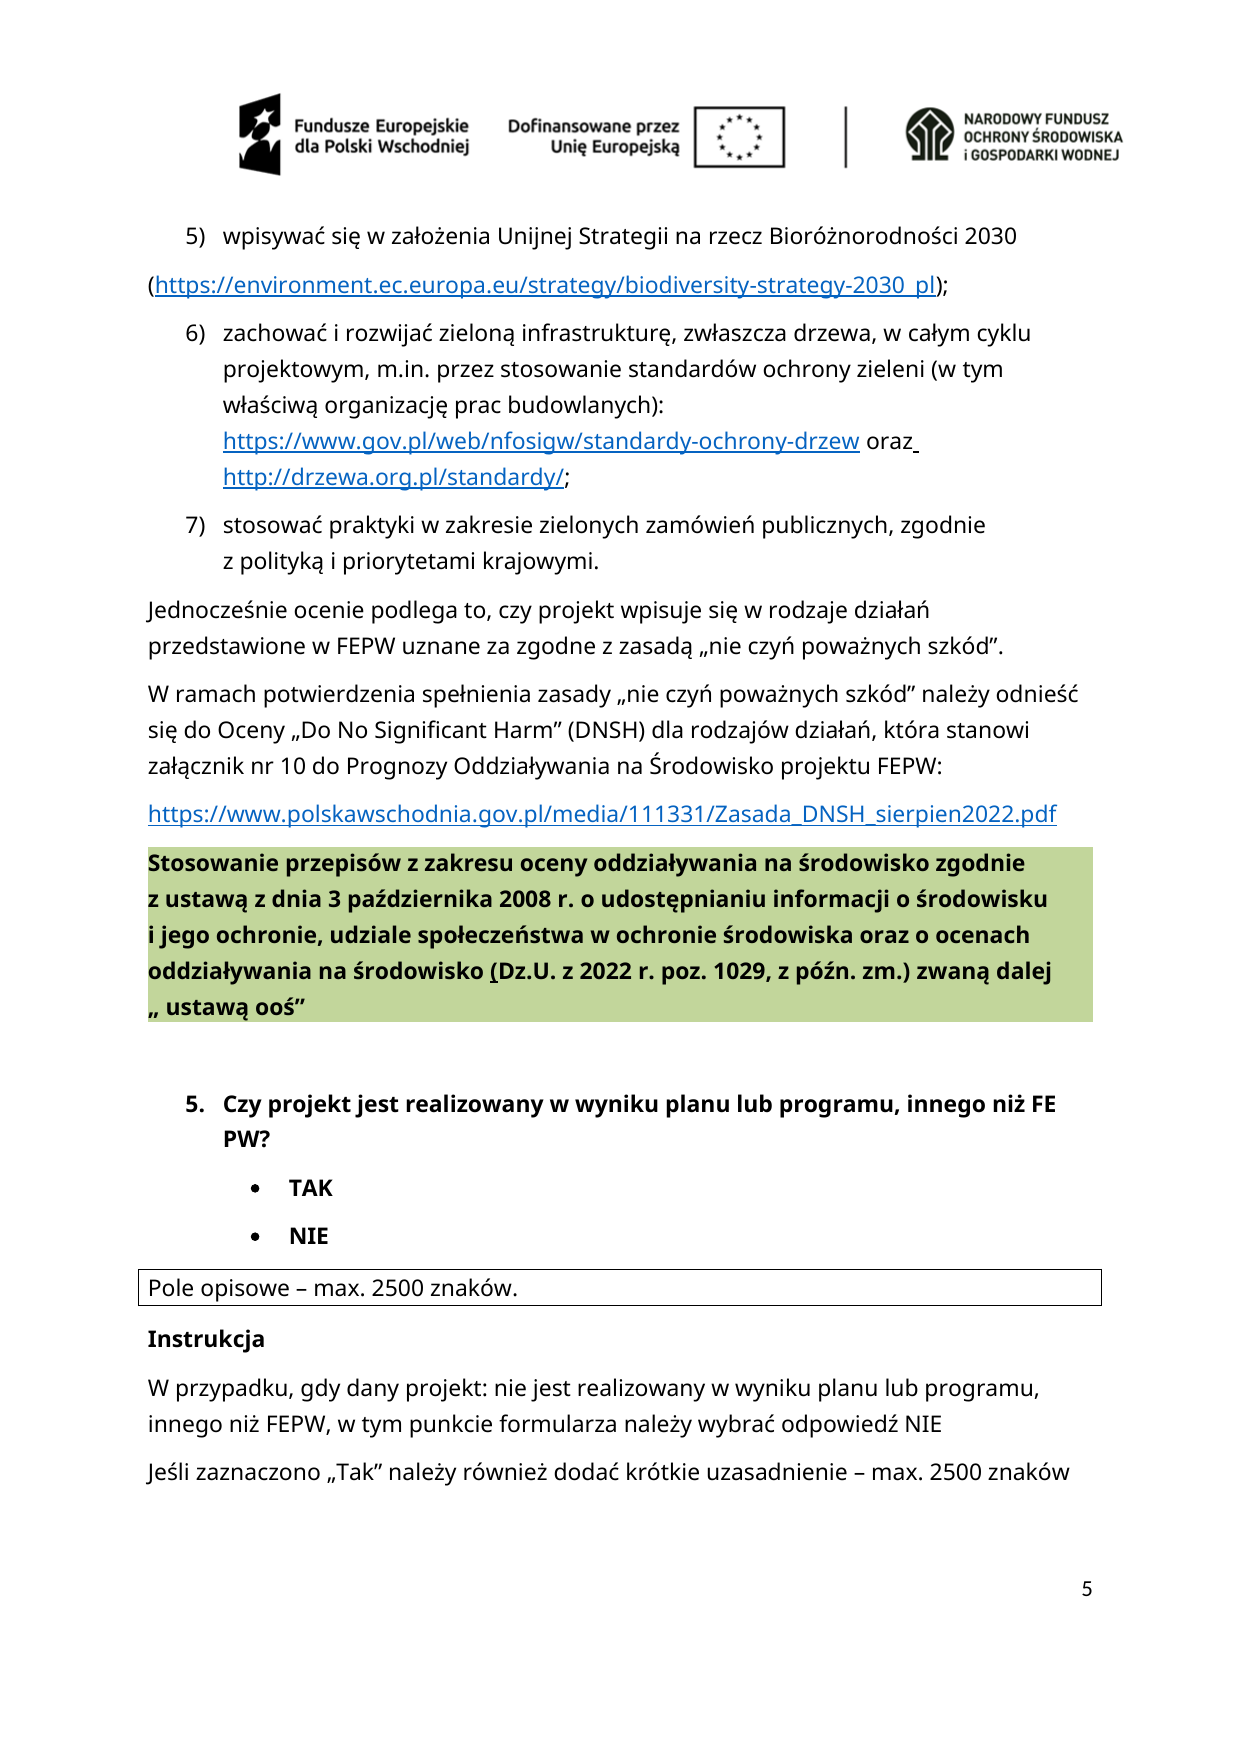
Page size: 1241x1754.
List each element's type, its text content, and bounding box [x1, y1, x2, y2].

text (https://environment.ec.europa.eu/strategy/biodiversity-strategy-2030_pl); [148, 269, 1093, 300]
list zachować i rozwijać zieloną infrastrukturę, zwłaszcza drzewa, w całym cyklu projektowym, m.in. przez stosowanie standardów ochrony zieleni (w tym właściwą organizację prac budowlanych): https://www.gov.pl/web/nfosigw/standardy-ochrony-drzew oraz http://drzewa.org.pl/standardy/; [185, 317, 1093, 492]
list wpisywać się w założenia Unijnej Strategii na rzecz Bioróżnorodności 2030 [185, 220, 1093, 252]
picture [221, 73, 1167, 196]
list TAK [251, 1172, 1093, 1203]
text W ramach potwierdzenia spełnienia zasady „nie czyń poważnych szkód” należy odnieść się do Oceny „Do No Significant Harm” (DNSH) dla rodzajów działań, która stanowi załącznik nr 10 do Prognozy Oddziaływania na Środowisko projektu FEPW: [148, 678, 1093, 781]
list stosować praktyki w zakresie zielonych zamówień publicznych, zgodnie z polityką i priorytetami krajowymi. [185, 509, 1093, 577]
text Jeśli zaznaczono „Tak” należy również dodać krótkie uzasadnienie – max. 2500 znaków [148, 1456, 1093, 1487]
text Instrukcja [148, 1323, 1093, 1355]
text Stosowanie przepisów z zakresu oceny oddziaływania na środowisko zgodnie z ustawą z dnia 3 października 2008 r. o udostępnianiu informacji o środowisku i jego ochronie, udziale społeczeństwa w ochronie środowiska oraz o ocenach oddziaływania na środowisko (Dz.U. z 2022 r. poz. 1029, z późn. zm.) zwaną dalej „ ustawą ooś” [148, 847, 1093, 1022]
text W przypadku, gdy dany projekt: nie jest realizowany w wyniku planu lub programu, innego niż FEPW, w tym punkcie formularza należy wybrać odpowiedź NIE [148, 1372, 1093, 1439]
text Jednocześnie ocenie podlega to, czy projekt wpisuje się w rodzaje działań przedstawione w FEPW uznane za zgodne z zasadą „nie czyń poważnych szkód”. [148, 594, 1093, 661]
text https://www.polskawschodnia.gov.pl/media/111331/Zasada_DNSH_sierpien2022.pdf [148, 798, 1093, 830]
list Czy projekt jest realizowany w wyniku planu lub programu, innego niż FE PW? [185, 1087, 1093, 1155]
list NIE [251, 1220, 1093, 1252]
text Pole opisowe – max. 2500 znaków. [139, 1270, 1101, 1305]
